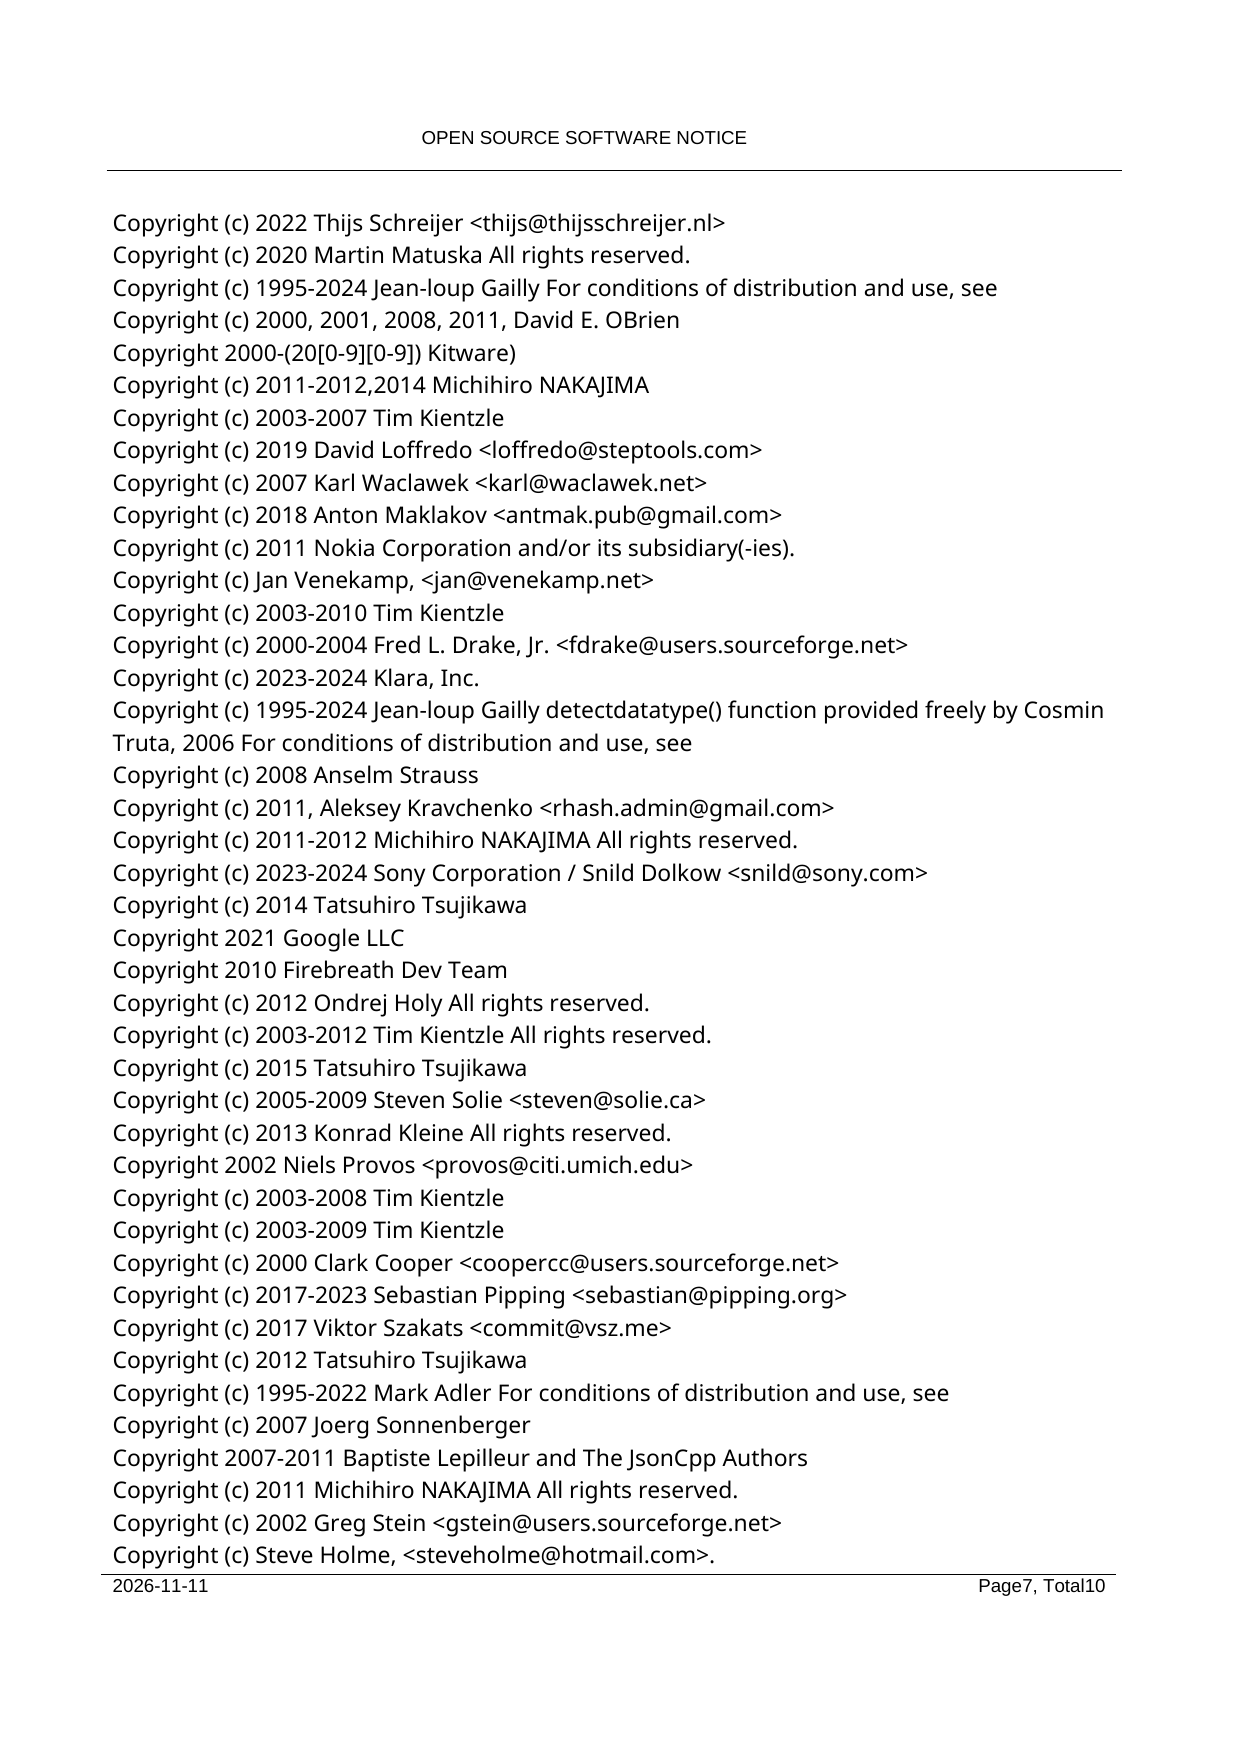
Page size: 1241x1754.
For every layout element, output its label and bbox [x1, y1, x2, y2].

text [112, 206, 1128, 1571]
